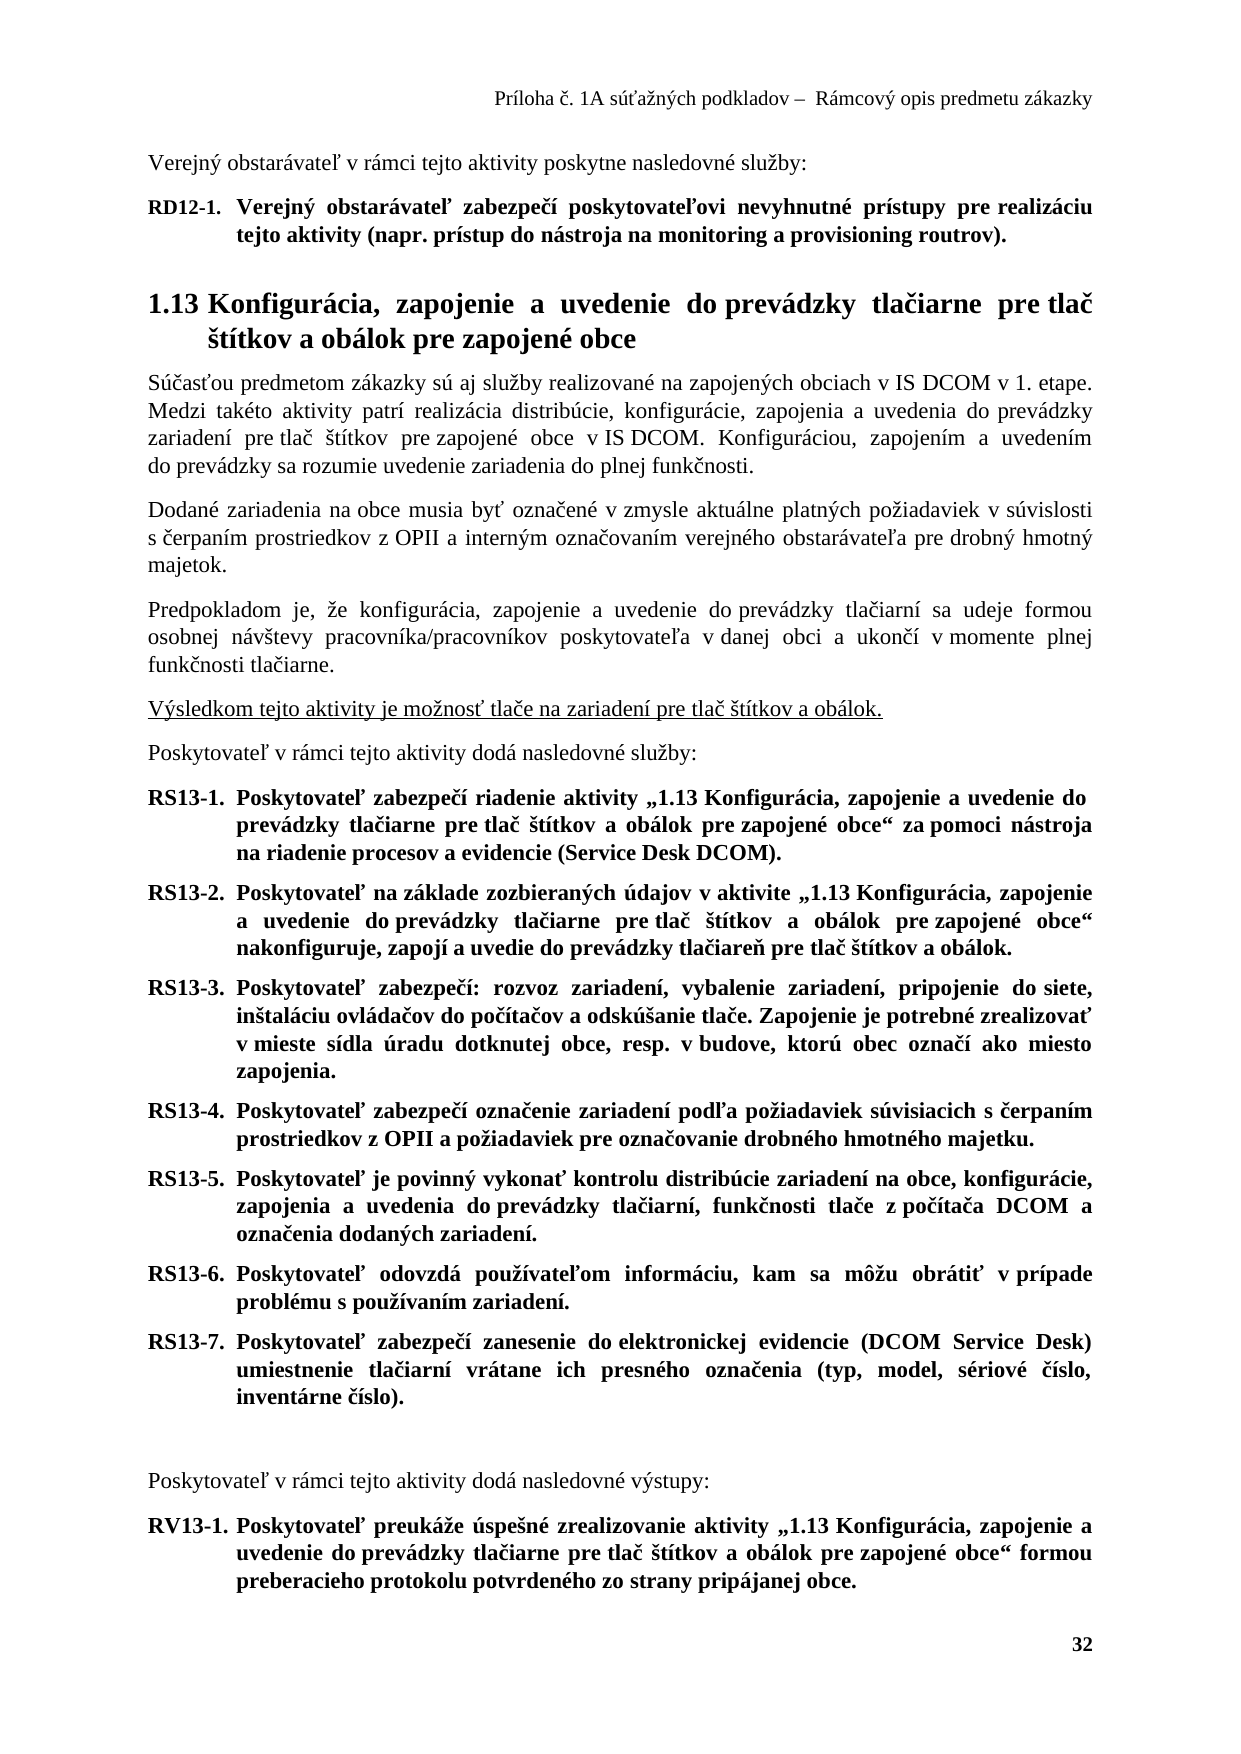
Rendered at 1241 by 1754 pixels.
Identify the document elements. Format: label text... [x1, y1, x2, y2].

text Poskytovateľ na základe zozbieraných údajov v aktivite „1.13 Konfigurácia, zapojenie a uvedenie do prevádzky tlačiarne pre tlač štítkov a obálok pre zapojené obce“ nakonfiguruje, zapojí a uvedie do prevádzky tlačiareň pre tlač štítkov a obálok. [148, 879, 1093, 961]
text Poskytovateľ zabezpečí riadenie aktivity „1.13 Konfigurácia, zapojenie a uvedenie do prevádzky tlačiarne pre tlač štítkov a obálok pre zapojené obce“ za pomoci nástroja na riadenie procesov a evidencie (Service Desk DCOM). [148, 784, 1093, 865]
text Poskytovateľ v rámci tejto aktivity dodá nasledovné výstupy: [148, 1468, 1093, 1494]
text Výsledkom tejto aktivity je možnosť tlače na zariadení pre tlač štítkov a obálok. [148, 695, 1093, 722]
text Verejný obstarávateľ v rámci tejto aktivity poskytne nasledovné služby: [148, 149, 1093, 176]
text Poskytovateľ preukáže úspešné zrealizovanie aktivity „1.13 Konfigurácia, zapojenie a uvedenie do prevádzky tlačiarne pre tlač štítkov a obálok pre zapojené obce“ formou preberacieho protokolu potvrdeného zo strany pripájanej obce. [148, 1512, 1093, 1593]
text Poskytovateľ odovzdá používateľom informáciu, kam sa môžu obrátiť v prípade problému s používaním zariadení. [148, 1260, 1093, 1314]
text Poskytovateľ v rámci tejto aktivity dodá nasledovné služby: [148, 739, 1093, 766]
text Poskytovateľ zabezpečí zanesenie do elektronickej evidencie (DCOM Service Desk) umiestnenie tlačiarní vrátane ich presného označenia (typ, model, sériové číslo, inventárne číslo). [148, 1328, 1093, 1409]
text Verejný obstarávateľ zabezpečí poskytovateľovi nevyhnutné prístupy pre realizáciu tejto aktivity (napr. prístup do nástroja na monitoring a provisioning routrov). [148, 193, 1093, 273]
text Dodané zariadenia na obce musia byť označené v zmysle aktuálne platných požiadaviek v súvislosti s čerpaním prostriedkov z OPII a interným označovaním verejného obstarávateľa pre drobný hmotný majetok. [148, 496, 1093, 578]
text Poskytovateľ zabezpečí označenie zariadení podľa požiadaviek súvisiacich s čerpaním prostriedkov z OPII a požiadaviek pre označovanie drobného hmotného majetku. [148, 1097, 1093, 1151]
subtitle Konfigurácia, zapojenie a uvedenie do prevádzky tlačiarne pre tlač štítkov a obálok pre zapojené obce [148, 286, 1093, 355]
text Súčasťou predmetom zákazky sú aj služby realizované na zapojených obciach v IS DCOM v 1. etape. Medzi takéto aktivity patrí realizácia distribúcie, konfigurácie, zapojenia a uvedenia do prevádzky zariadení pre tlač štítkov pre zapojené obce v IS DCOM. Konfiguráciou, zapojením a uvedením do prevádzky sa rozumie uvedenie zariadenia do plnej funkčnosti. [148, 369, 1093, 478]
text Poskytovateľ zabezpečí: rozvoz zariadení, vybalenie zariadení, pripojenie do siete, inštaláciu ovládačov do počítačov a odskúšanie tlače. Zapojenie je potrebné zrealizovať v mieste sídla úradu dotknutej obce, resp. v budove, ktorú obec označí ako miesto zapojenia. [148, 974, 1093, 1083]
text Poskytovateľ je povinný vykonať kontrolu distribúcie zariadení na obce, konfigurácie, zapojenia a uvedenia do prevádzky tlačiarní, funkčnosti tlače z počítača DCOM a označenia dodaných zariadení. [148, 1165, 1093, 1247]
text Predpokladom je, že konfigurácia, zapojenie a uvedenie do prevádzky tlačiarní sa udeje formou osobnej návštevy pracovníka/pracovníkov poskytovateľa v danej obci a ukončí v momente plnej funkčnosti tlačiarne. [148, 596, 1093, 677]
